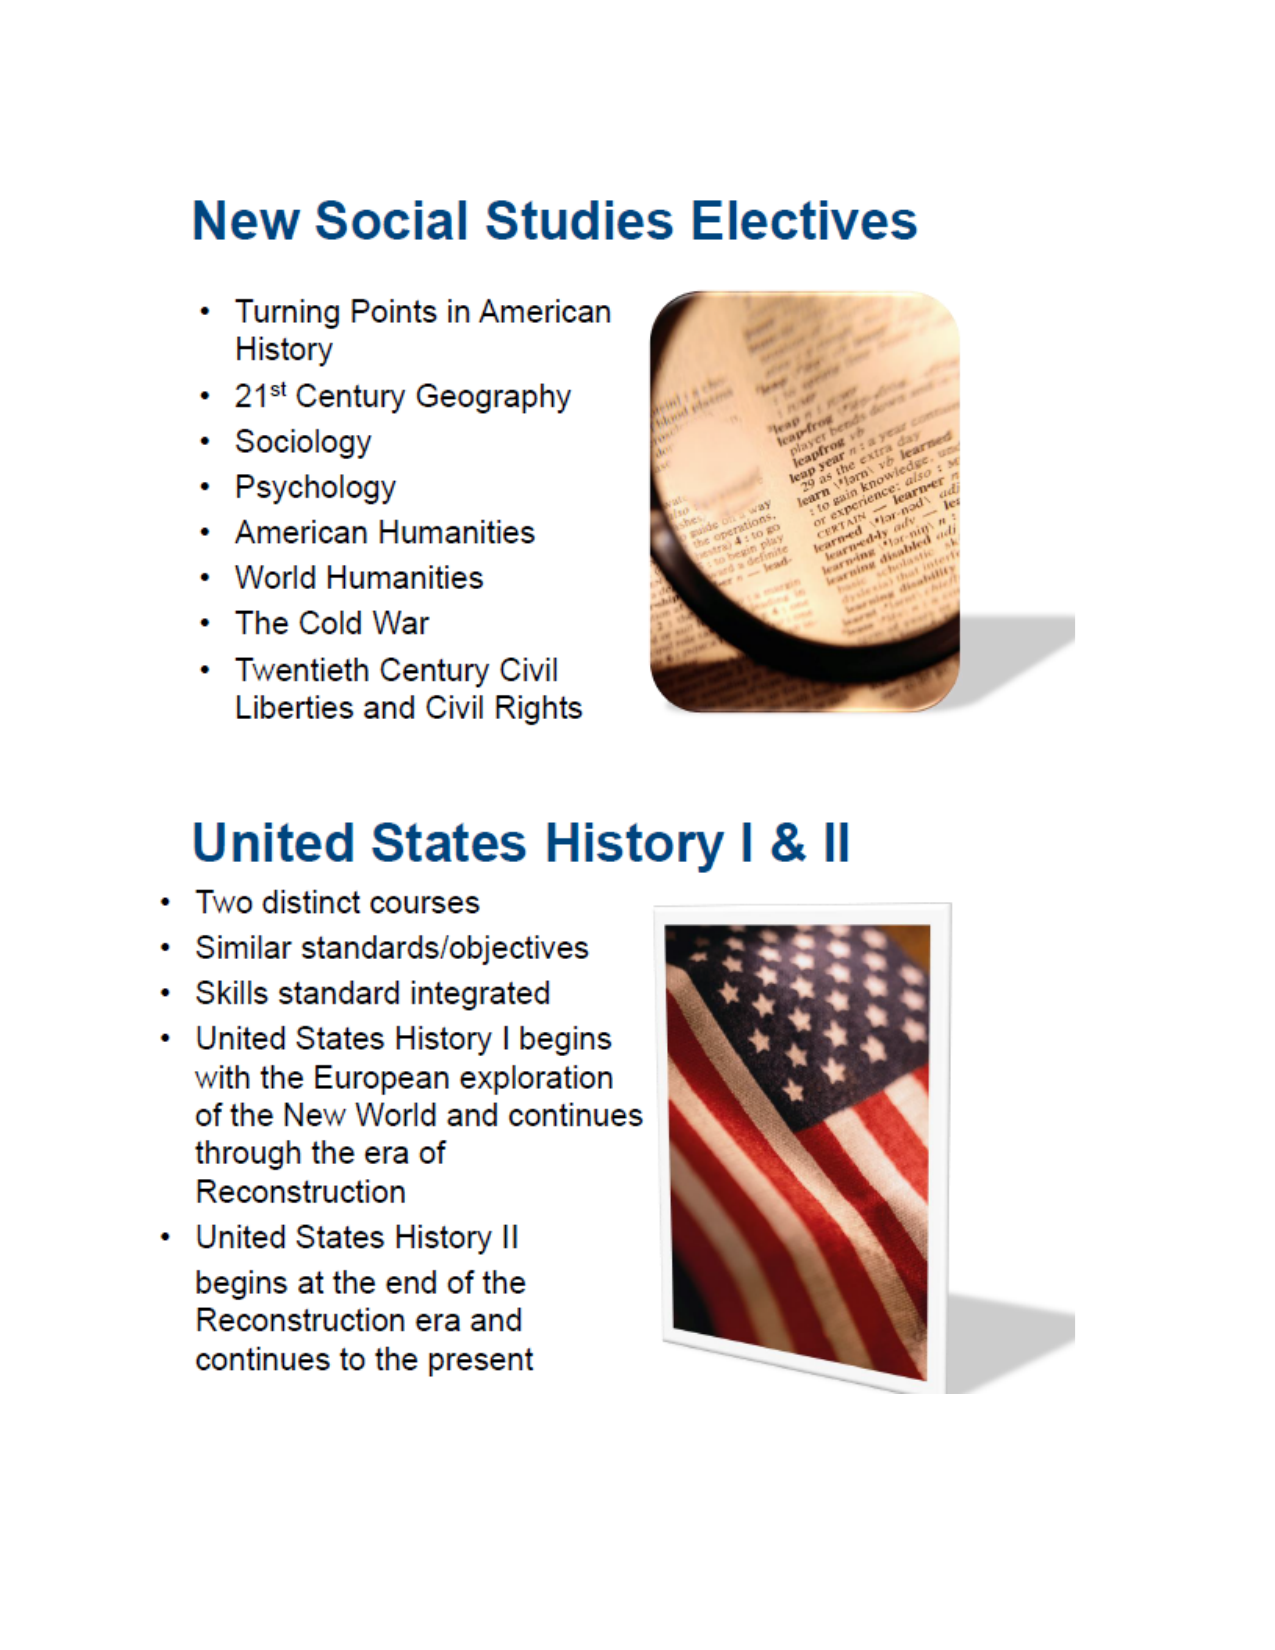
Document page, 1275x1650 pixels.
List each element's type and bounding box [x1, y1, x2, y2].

picture [150, 150, 1075, 755]
picture [150, 779, 1075, 1394]
